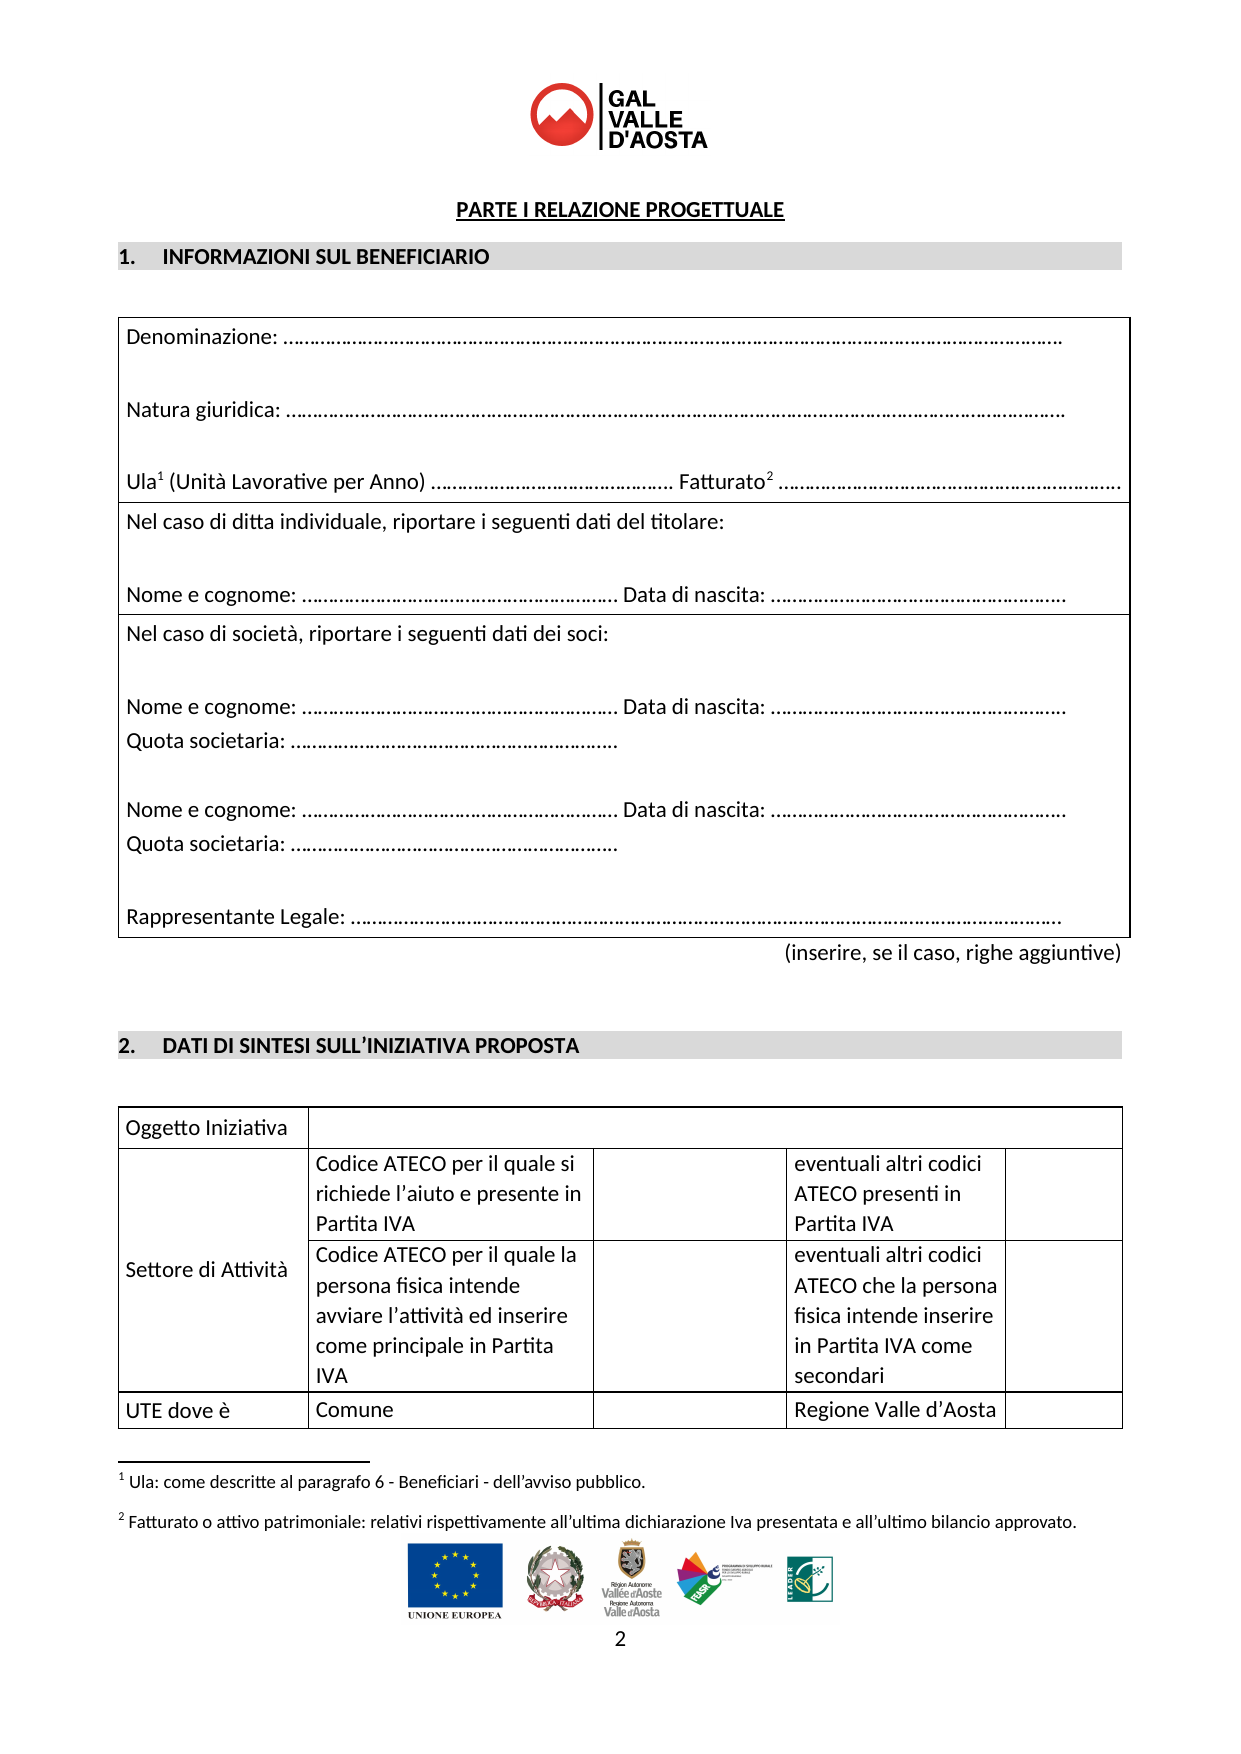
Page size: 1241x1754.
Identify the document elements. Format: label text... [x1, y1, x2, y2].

table_cell eventuali altri codici ATECO che la persona fisica intende inserire in Partita IVA come secondari [787, 1241, 1005, 1391]
text PARTE I RELAZIONE PROGETTUALE [118, 195, 1122, 223]
table_cell eventuali altri codici ATECO presenti in Partita IVA [787, 1149, 1005, 1239]
table_header [309, 1108, 1122, 1148]
text (inserire, se il caso, righe aggiuntive) [118, 938, 1122, 966]
picture [528, 73, 712, 156]
table_cell Regione Valle d’Aosta [787, 1393, 1005, 1428]
table_header Oggetto Iniziativa [119, 1108, 308, 1148]
table_cell Nome e cognome: …………………………………………………… Data di nascita: ……………………………………………….. [119, 576, 1129, 614]
table_header Denominazione: …………………………………………………………………………………………………………………………………. [119, 318, 1129, 356]
table_cell Settore di Attività [119, 1149, 308, 1391]
table_cell Rappresentante Legale: ……………………………………………………………………………………………………………………… [119, 864, 1129, 937]
table_cell Natura giuridica: …………………………………………………………………………………………………………………………………. [119, 356, 1129, 463]
table_cell [1006, 1241, 1122, 1391]
table_cell Comune [309, 1393, 593, 1428]
table_cell Nel caso di ditta individuale, riportare i seguenti dati del titolare: [119, 503, 1129, 576]
table_cell Ula (Unità Lavorative per Anno) ………………………………………. Fatturato ……………………………………………………….. [119, 463, 1129, 502]
table_cell UTE dove è realizzato, ubicato/detenuto l’intervento [119, 1393, 308, 1428]
table_cell [1006, 1149, 1122, 1239]
picture [400, 1533, 840, 1625]
table_cell Nome e cognome: …………………………………………………… Data di nascita: ……………………………………………….. Quota societaria: …………………………………………………….. Nome e cognome: …………………………………………………… Data di nascita: ……………………………………………….. Quota societaria: …………………………………………………….. [119, 654, 1129, 864]
table_cell [1006, 1393, 1122, 1428]
table_cell [594, 1149, 786, 1239]
table_cell Nel caso di società, riportare i seguenti dati dei soci: [119, 615, 1129, 653]
table_cell Codice ATECO per il quale si richiede l’aiuto e presente in Partita IVA [309, 1149, 593, 1239]
table_cell Codice ATECO per il quale la persona fisica intende avviare l’attività ed inserire come principale in Partita IVA [309, 1241, 593, 1391]
list INFORMAZIONI SUL BENEFICIARIO [118, 242, 1122, 270]
table_cell [594, 1393, 786, 1428]
list DATI DI SINTESI SULL’INIZIATIVA PROPOSTA [118, 1031, 1122, 1059]
table_cell [594, 1241, 786, 1391]
